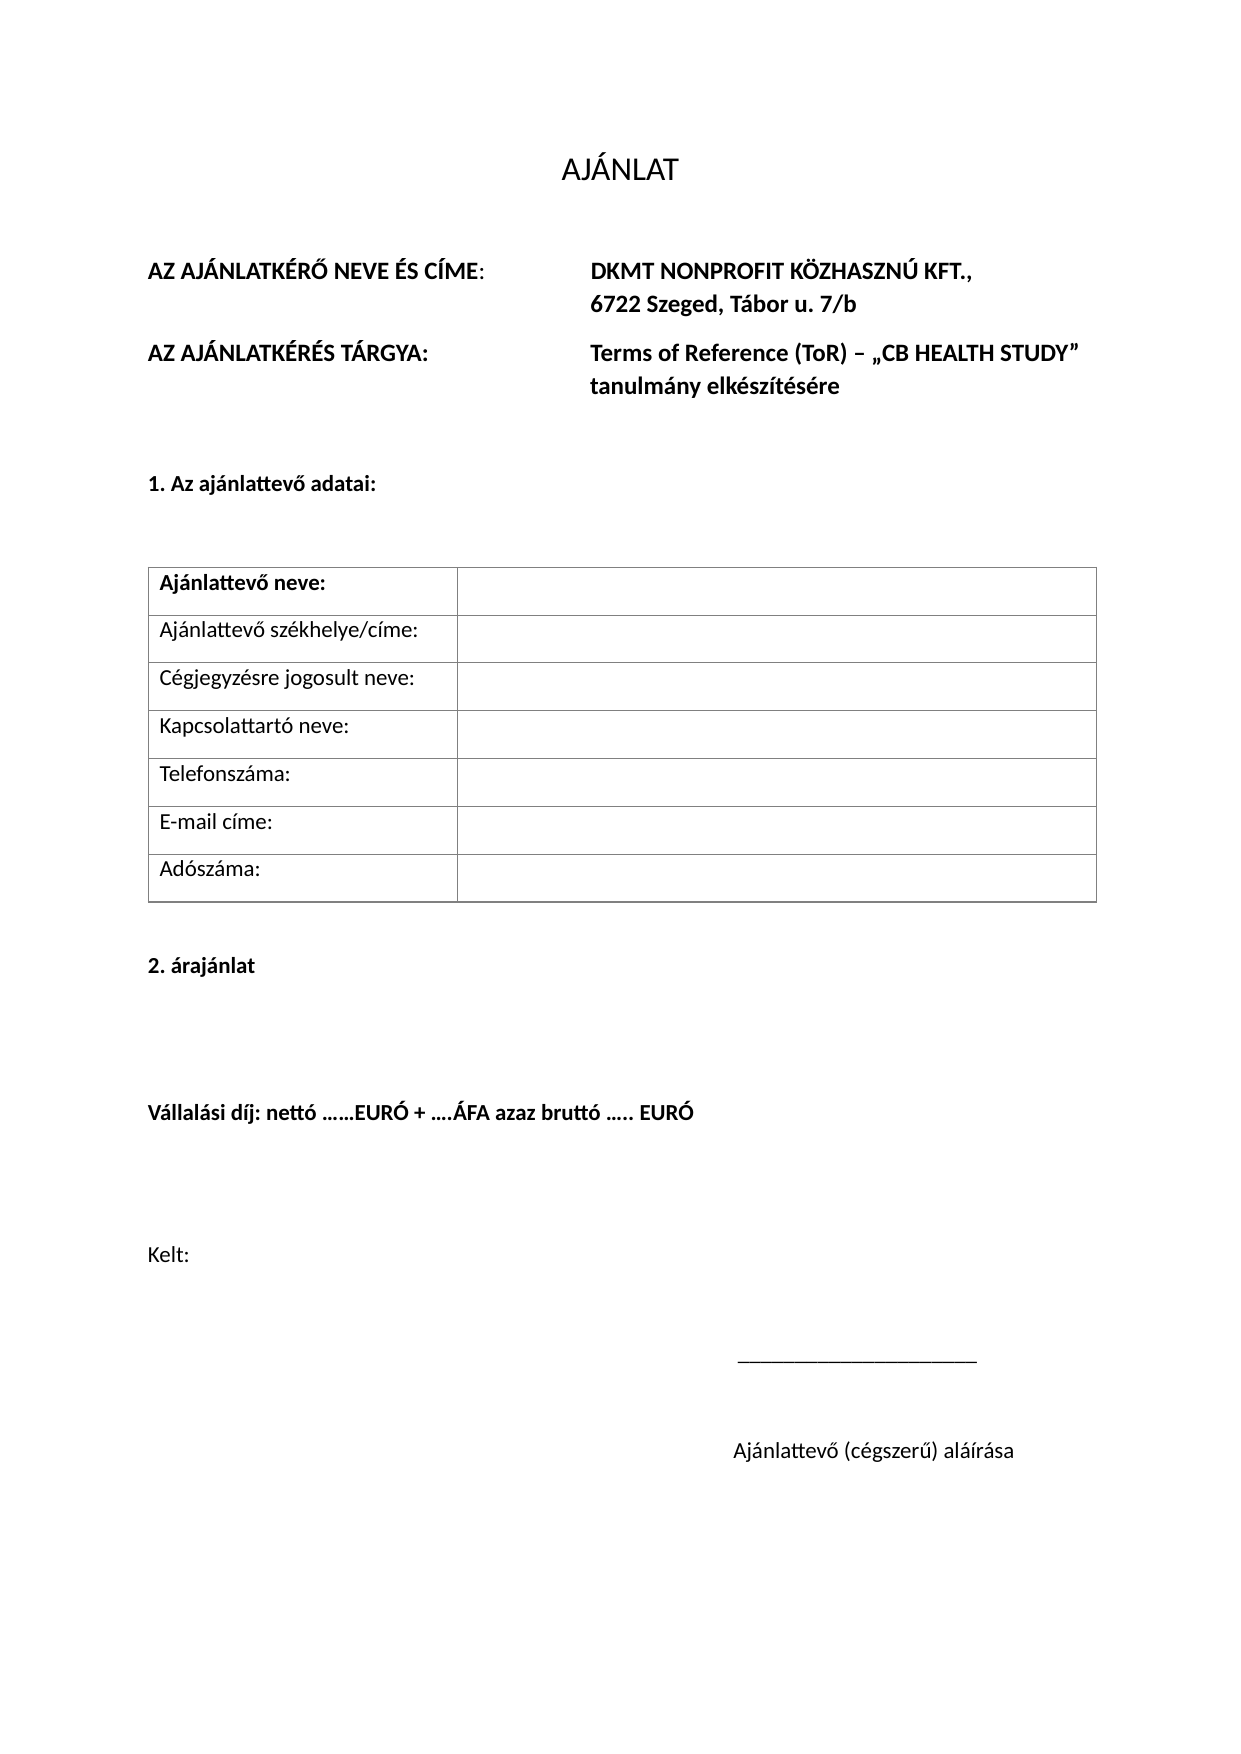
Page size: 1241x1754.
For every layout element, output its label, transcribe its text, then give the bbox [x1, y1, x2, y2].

text Vállalási díj: nettó ……EURÓ + ….ÁFA azaz bruttó ….. EURÓ [148, 1098, 1093, 1126]
table_cell [458, 855, 1096, 901]
text Ajánlattevő (cégszerű) aláírása [148, 1436, 1093, 1464]
table_cell [458, 711, 1096, 758]
text AZ AJÁNLATKÉRÉS TÁRGYA: Terms of Reference (ToR) – „CB HEALTH STUDY” tanulmány elkészítésére [148, 338, 1093, 401]
table_cell Adószáma: [149, 855, 457, 901]
text Kelt: [148, 1240, 1093, 1268]
text AJÁNLAT [148, 148, 1093, 188]
text _____________________ [738, 1338, 1093, 1366]
table_cell Kapcsolattartó neve: [149, 711, 457, 758]
text AZ AJÁNLATKÉRŐ NEVE ÉS CÍME: DKMT NONPROFIT KÖZHASZNÚ KFT., 6722 Szeged, Tábor u. 7/b [148, 255, 1093, 318]
table_cell [458, 759, 1096, 806]
table_cell Ajánlattevő székhelye/címe: [149, 616, 457, 662]
text 2. árajánlat [148, 951, 1093, 979]
table_cell [458, 807, 1096, 853]
table_cell [458, 616, 1096, 662]
table_header Ajánlattevő neve: [149, 568, 457, 614]
table_cell [458, 663, 1096, 710]
text 1. Az ajánlattevő adatai: [148, 469, 1093, 497]
table_cell Cégjegyzésre jogosult neve: [149, 663, 457, 710]
table_cell E-mail címe: [149, 807, 457, 853]
table_header [458, 568, 1096, 614]
table_cell Telefonszáma: [149, 759, 457, 806]
